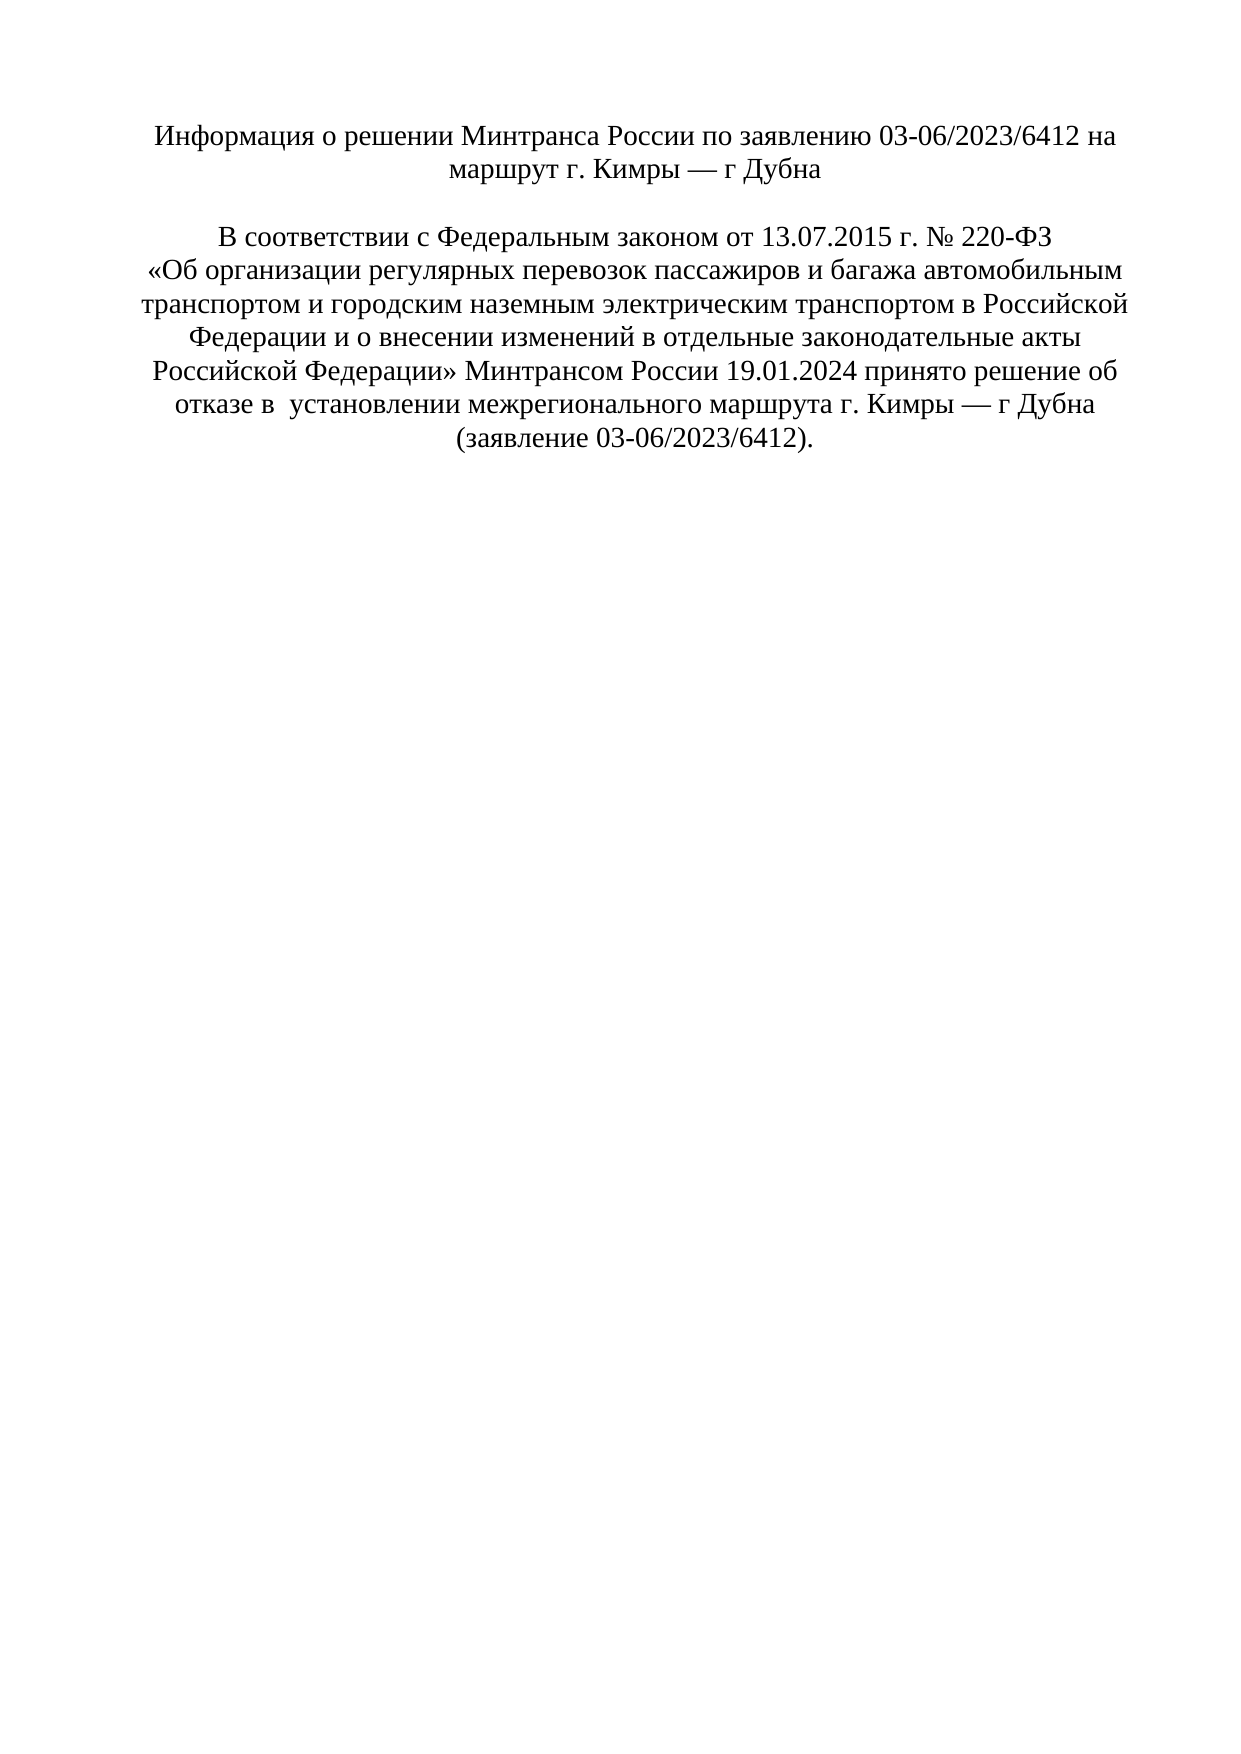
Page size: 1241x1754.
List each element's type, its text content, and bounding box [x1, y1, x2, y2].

text Информация о решении Минтранса России по заявлению 03-06/2023/6412 на маршрут г. Кимры — г Дубна [118, 118, 1152, 185]
text В соответствии с Федеральным законом от 13.07.2015 г. № 220-ФЗ «Об организации регулярных перевозок пассажиров и багажа автомобильным транспортом и городским наземным электрическим транспортом в Российской Федерации и о внесении изменений в отдельные законодательные акты Российской Федерации» Минтрансом России 19.01.2024 принято решение об отказе в установлении межрегионального маршрута г. Кимры — г Дубна (заявление 03-06/2023/6412). [118, 219, 1152, 453]
